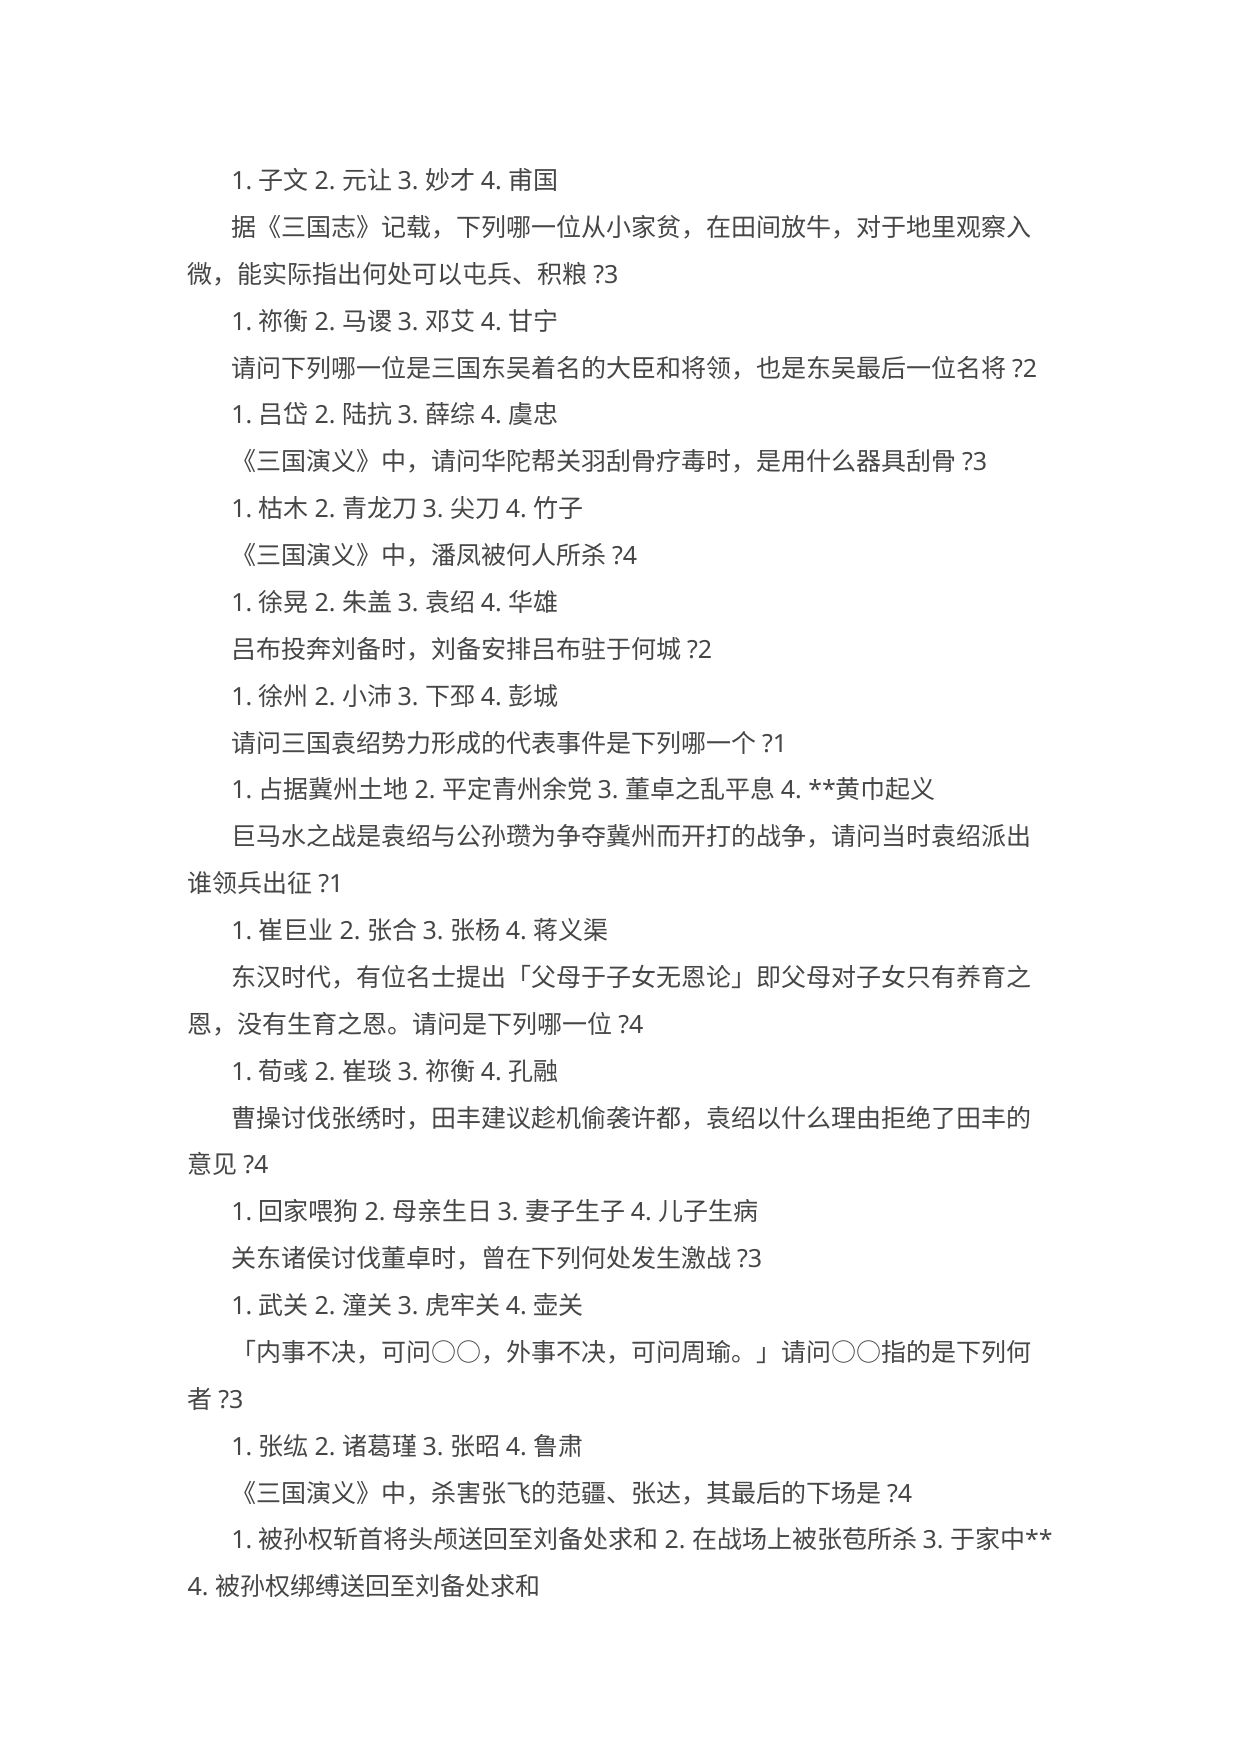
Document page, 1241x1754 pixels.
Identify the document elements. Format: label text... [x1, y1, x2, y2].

text 请问三国袁绍势力形成的代表事件是下列哪一个 ?1 [187, 712, 1053, 759]
text 1. 张纮 2. 诸葛瑾 3. 张昭 4. 鲁肃 [187, 1416, 1053, 1462]
text 1. 武关 2. 潼关 3. 虎牢关 4. 壶关 [187, 1275, 1053, 1322]
text 1. 徐州 2. 小沛 3. 下邳 4. 彭城 [187, 666, 1053, 712]
text 1. 祢衡 2. 马谡 3. 邓艾 4. 甘宁 [187, 291, 1053, 337]
text 据《三国志》记载，下列哪一位从小家贫，在田间放牛，对于地里观察入微，能实际指出何处可以屯兵、积粮 ?3 [187, 197, 1053, 291]
text 1. 崔巨业 2. 张合 3. 张杨 4. 蒋义渠 [187, 900, 1053, 947]
text 1. 徐晃 2. 朱盖 3. 袁绍 4. 华雄 [187, 572, 1053, 619]
text 1. 占据冀州土地 2. 平定青州余党 3. 董卓之乱平息 4. **黄巾起义 [187, 759, 1053, 806]
text 1. 荀彧 2. 崔琰 3. 祢衡 4. 孔融 [187, 1041, 1053, 1087]
text 1. 被孙权斩首将头颅送回至刘备处求和 2. 在战场上被张苞所杀 3. 于家中** 4. 被孙权绑缚送回至刘备处求和 [187, 1509, 1053, 1603]
text 《三国演义》中，请问华陀帮关羽刮骨疗毒时，是用什么器具刮骨 ?3 [187, 431, 1053, 478]
text 1. 吕岱 2. 陆抗 3. 薛综 4. 虞忠 [187, 384, 1053, 431]
text 关东诸侯讨伐董卓时，曾在下列何处发生激战 ?3 [187, 1228, 1053, 1275]
text 1. 枯木 2. 青龙刀 3. 尖刀 4. 竹子 [187, 478, 1053, 525]
text 巨马水之战是袁绍与公孙瓒为争夺冀州而开打的战争，请问当时袁绍派出谁领兵出征 ?1 [187, 806, 1053, 900]
text 东汉时代，有位名士提出「父母于子女无恩论」即父母对子女只有养育之恩，没有生育之恩。请问是下列哪一位 ?4 [187, 947, 1053, 1041]
text 曹操讨伐张绣时，田丰建议趁机偷袭许都，袁绍以什么理由拒绝了田丰的意见 ?4 [187, 1087, 1053, 1181]
text 《三国演义》中，潘凤被何人所杀 ?4 [187, 525, 1053, 572]
text 请问下列哪一位是三国东吴着名的大臣和将领，也是东吴最后一位名将 ?2 [187, 337, 1053, 384]
text 「内事不决，可问○○，外事不决，可问周瑜。」请问○○指的是下列何者 ?3 [187, 1322, 1053, 1416]
text 《三国演义》中，杀害张飞的范疆、张达，其最后的下场是 ?4 [187, 1462, 1053, 1509]
text 1. 回家喂狗 2. 母亲生日 3. 妻子生子 4. 儿子生病 [187, 1181, 1053, 1228]
text 1. 子文 2. 元让 3. 妙才 4. 甫国 [187, 150, 1053, 197]
text 吕布投奔刘备时，刘备安排吕布驻于何城 ?2 [187, 619, 1053, 666]
